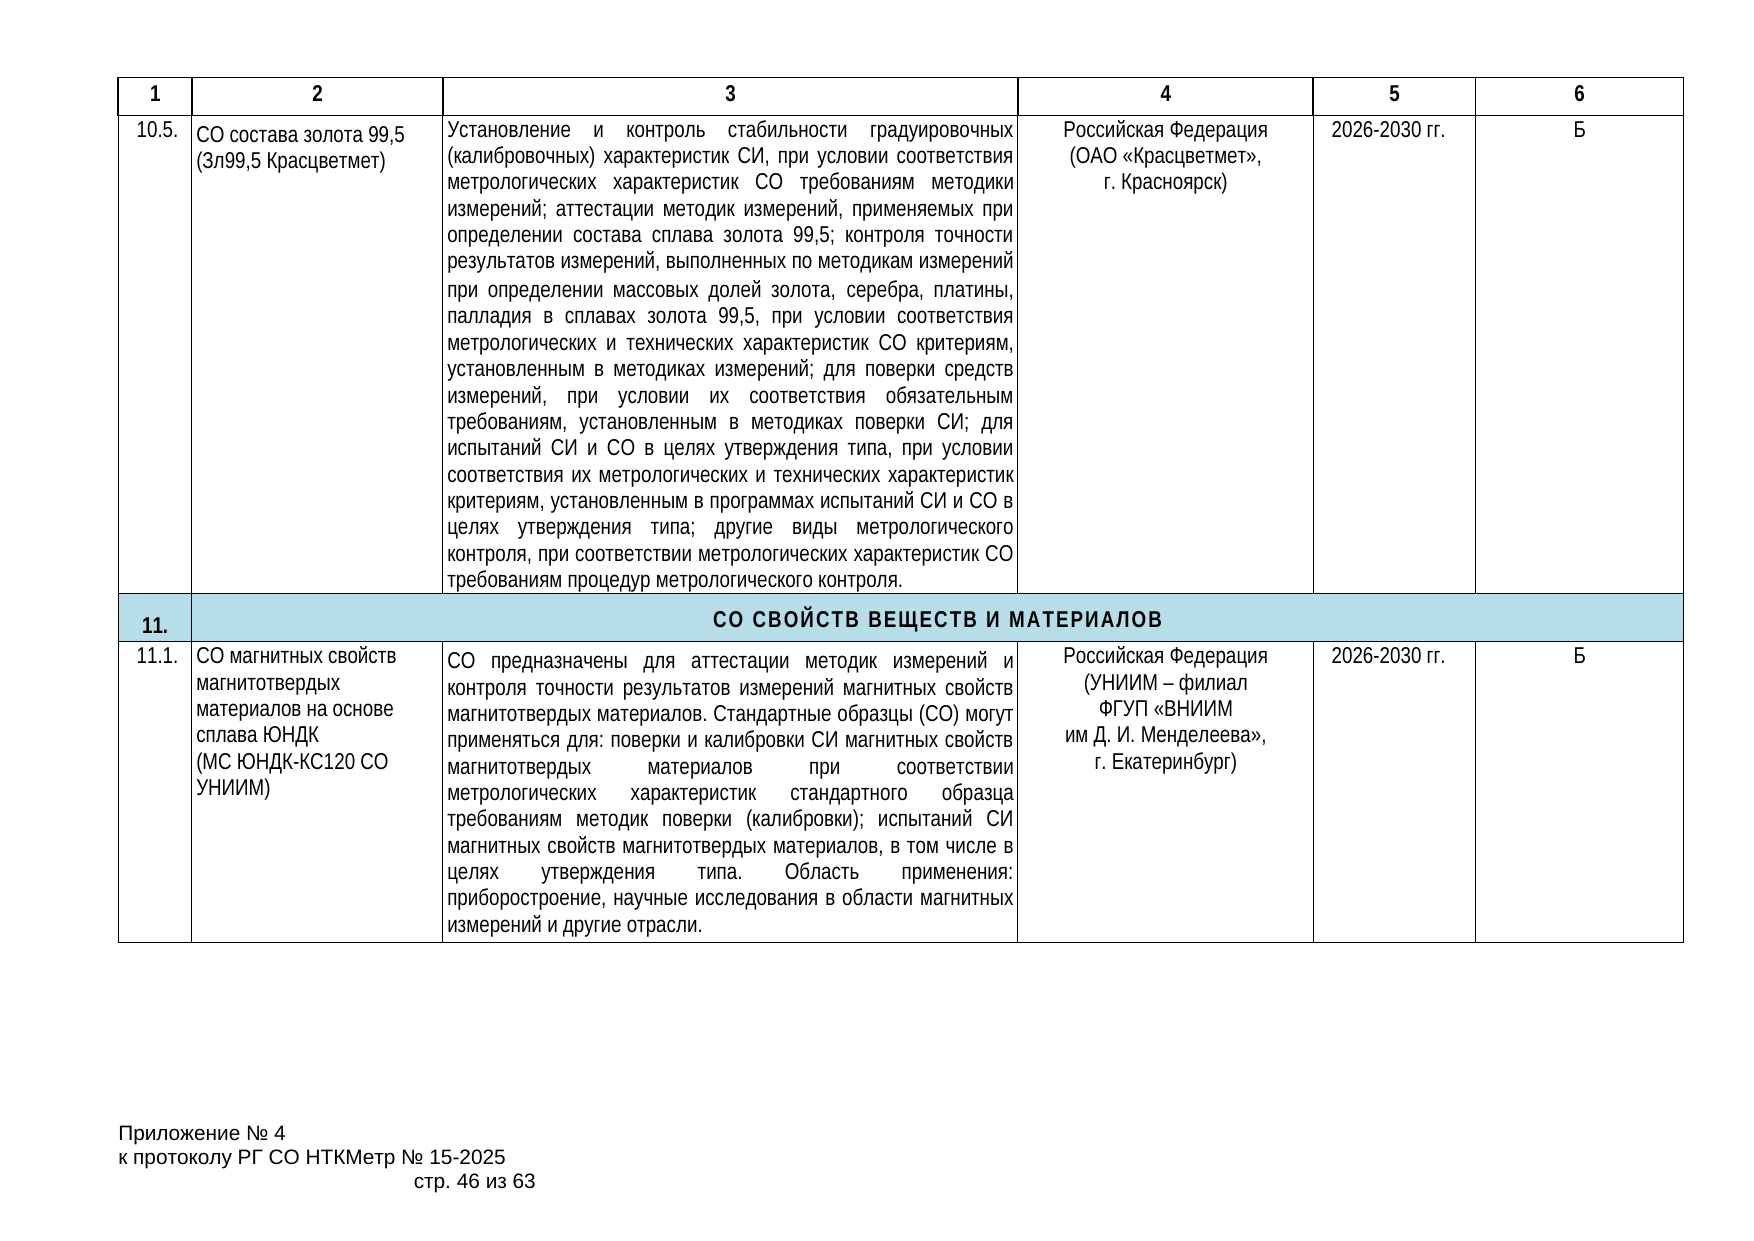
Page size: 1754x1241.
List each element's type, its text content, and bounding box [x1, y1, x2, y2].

table_cell СО магнитных свойств магнитотвердых материалов на основе сплава ЮНДК (МС ЮНДК-КС120 СО УНИИМ) [192, 642, 442, 942]
table_cell Б [1476, 116, 1683, 592]
table_cell СО предназначены для аттестации методик измерений и контроля точности результатов измерений магнитных свойств магнитотвердых материалов. Стандартные образцы (СО) могут применяться для: поверки и калибровки СИ магнитных свойств магнитотвердых материалов при соответствии метрологических характеристик стандартного образца требованиям методик поверки (калибровки); испытаний СИ магнитных свойств магнитотвердых материалов, в том числе в целях утверждения типа. Область применения: приборостроение, научные исследования в области магнитных измерений и другие отрасли. [443, 642, 1017, 942]
table_cell Установление и контроль стабильности градуировочных (калибровочных) характеристик СИ, при условии соответствия метрологических характеристик СО требованиям методики измерений; аттестации методик измерений, применяемых при определении состава сплава золота 99,5; контроля точности результатов измерений, выполненных по методикам измерений при определении массовых долей золота, серебра, платины, палладия в сплавах золота 99,5, при условии соответствия метрологических и технических характеристик СО критериям, установленным в методиках измерений; для поверки средств измерений, при условии их соответствия обязательным требованиям, установленным в методиках поверки СИ; для испытаний СИ и СО в целях утверждения типа, при условии соответствия их метрологических и технических характеристик критериям, установленным в программах испытаний СИ и СО в целях утверждения типа; другие виды метрологического контроля, при соответствии метрологических характеристик СО требованиям процедур метрологического контроля. [443, 116, 1017, 592]
table_cell 2026-2030 гг. [1314, 116, 1475, 592]
table_cell [119, 116, 191, 592]
table_header 2 [193, 78, 442, 114]
table_cell Российская Федерация (ОАО «Красцветмет», г. Красноярск) [1018, 116, 1313, 592]
table_cell [119, 642, 191, 942]
table_cell [119, 594, 191, 641]
table_cell Б [1476, 642, 1683, 942]
table_header 1 [119, 78, 191, 114]
table_header 5 [1314, 78, 1475, 114]
table_cell СО состава золота 99,5 (Зл99,5 Красцветмет) [192, 116, 442, 592]
table_cell 2026-2030 гг. [1314, 642, 1475, 942]
table_header 3 [444, 78, 1017, 114]
table_cell Российская Федерация (УНИИМ – филиал ФГУП «ВНИИМ им Д. И. Менделеева», г. Екатеринбург) [1018, 642, 1313, 942]
table_header 6 [1476, 78, 1683, 114]
table_cell СО СВОЙСТВ ВЕЩЕСТВ И МАТЕРИАЛОВ [192, 594, 1683, 641]
table_header 4 [1019, 78, 1312, 114]
